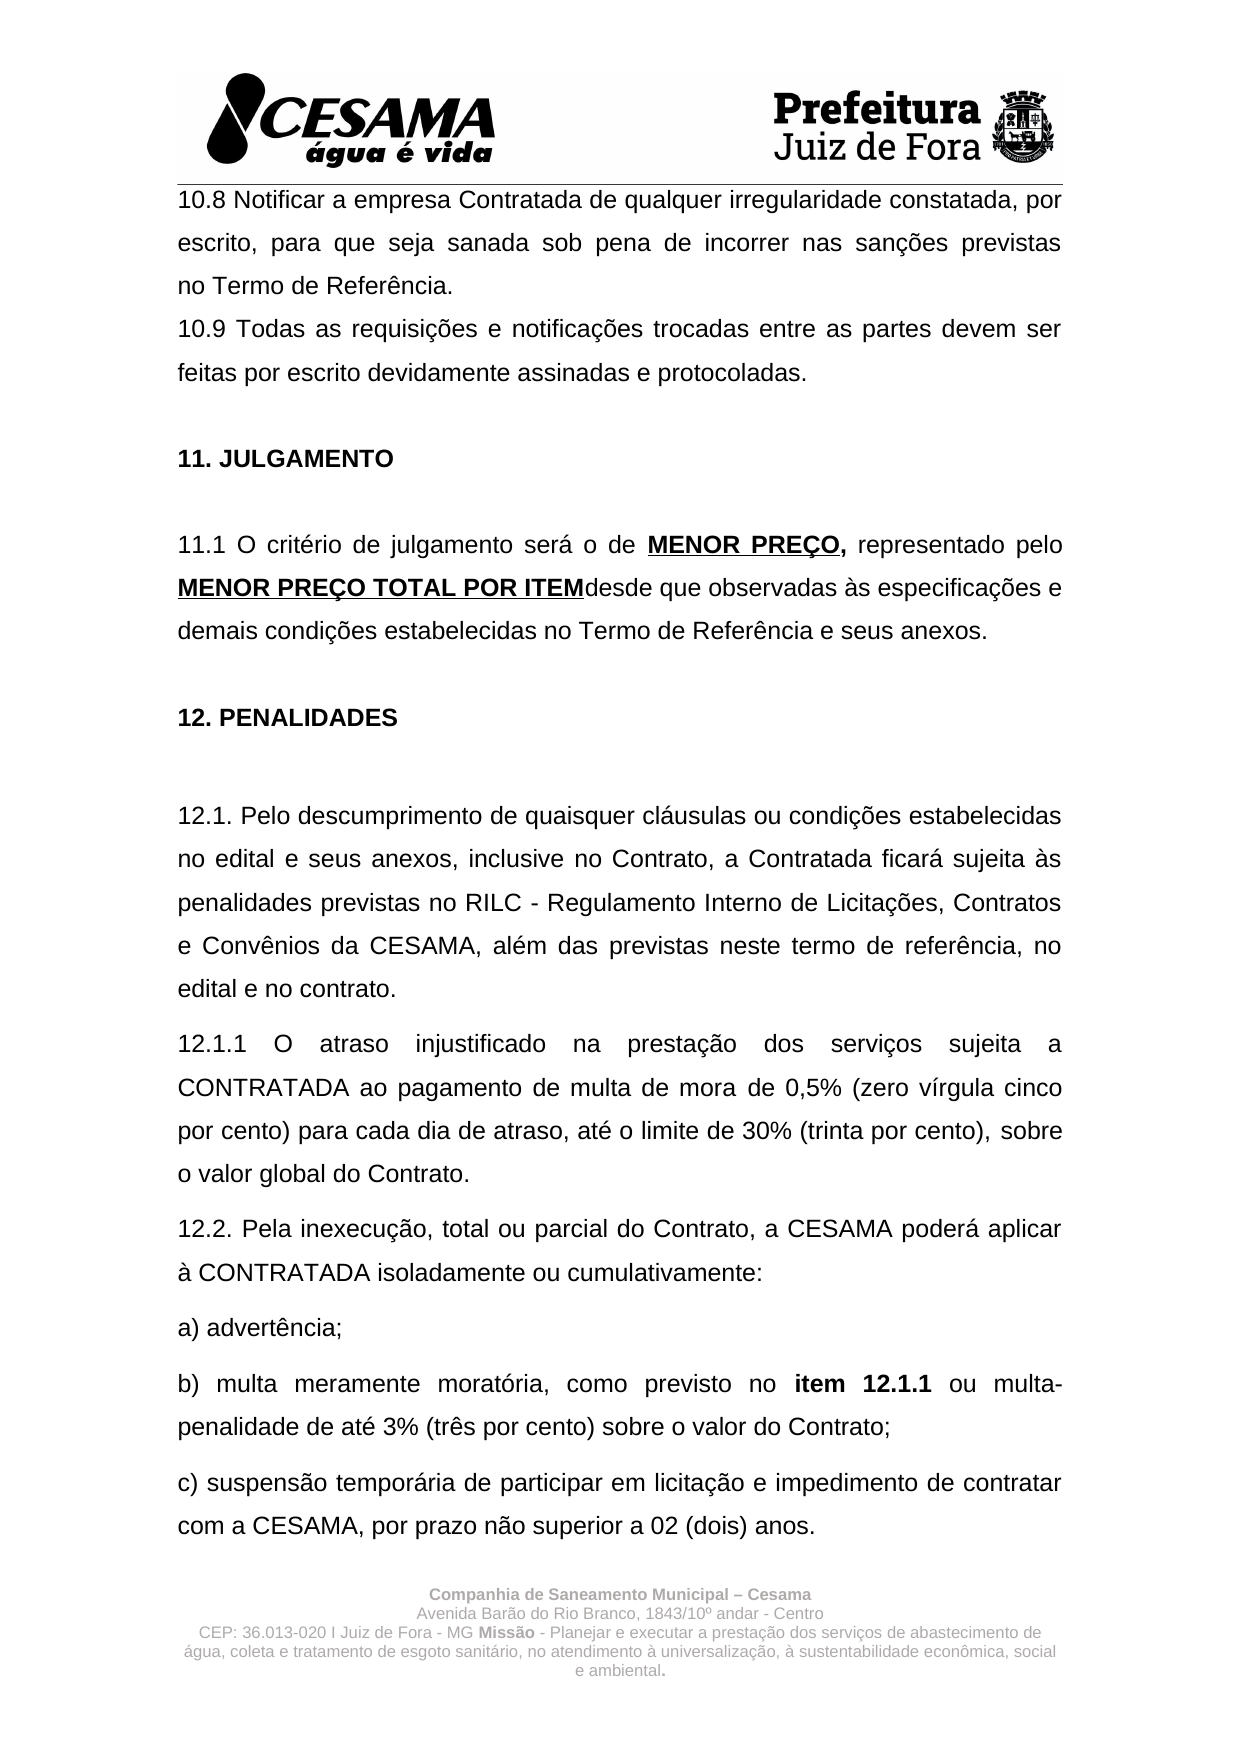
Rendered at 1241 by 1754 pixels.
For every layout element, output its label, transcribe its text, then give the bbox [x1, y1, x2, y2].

text a) advertência; [177, 1313, 1063, 1342]
text 11.1 O critério de julgamento será o de MENOR PREÇO, representado pelo MENOR PREÇO TOTAL POR ITEMdesde que observadas às especificações e demais condições estabelecidas no Termo de Referência e seus anexos. [177, 530, 1063, 645]
text 12.1. Pelo descumprimento de quaisquer cláusulas ou condições estabelecidas no edital e seus anexos, inclusive no Contrato, a Contratada ficará sujeita às penalidades previstas no RILC - Regulamento Interno de Licitações, Contratos e Convênios da CESAMA, além das previstas neste termo de referência, no edital e no contrato. [177, 801, 1063, 1002]
text 12.1.1 O atraso injustificado na prestação dos serviços sujeita a CONTRATADA ao pagamento de multa de mora de 0,5% (zero vírgula cinco por cento) para cada dia de atraso, até o limite de 30% (trinta por cento), sobre o valor global do Contrato. [177, 1029, 1063, 1187]
text 10.8 Notificar a empresa Contratada de qualquer irregularidade constatada, por escrito, para que seja sanada sob pena de incorrer nas sanções previstas no Termo de Referência. [177, 185, 1063, 300]
picture [177, 73, 1063, 185]
text 11. JULGAMENTO [177, 444, 1063, 472]
text c) suspensão temporária de participar em licitação e impedimento de contratar com a CESAMA, por prazo não superior a 02 (dois) anos. [177, 1467, 1063, 1539]
text 10.9 Todas as requisições e notificações trocadas entre as partes devem ser feitas por escrito devidamente assinadas e protocoladas. [177, 314, 1063, 386]
text 12. PENALIDADES [177, 702, 1063, 731]
text b) multa meramente moratória, como previsto no item 12.1.1 ou multa-penalidade de até 3% (três por cento) sobre o valor do Contrato; [177, 1369, 1063, 1441]
text 12.2. Pela inexecução, total ou parcial do Contrato, a CESAMA poderá aplicar à CONTRATADA isoladamente ou cumulativamente: [177, 1214, 1063, 1286]
